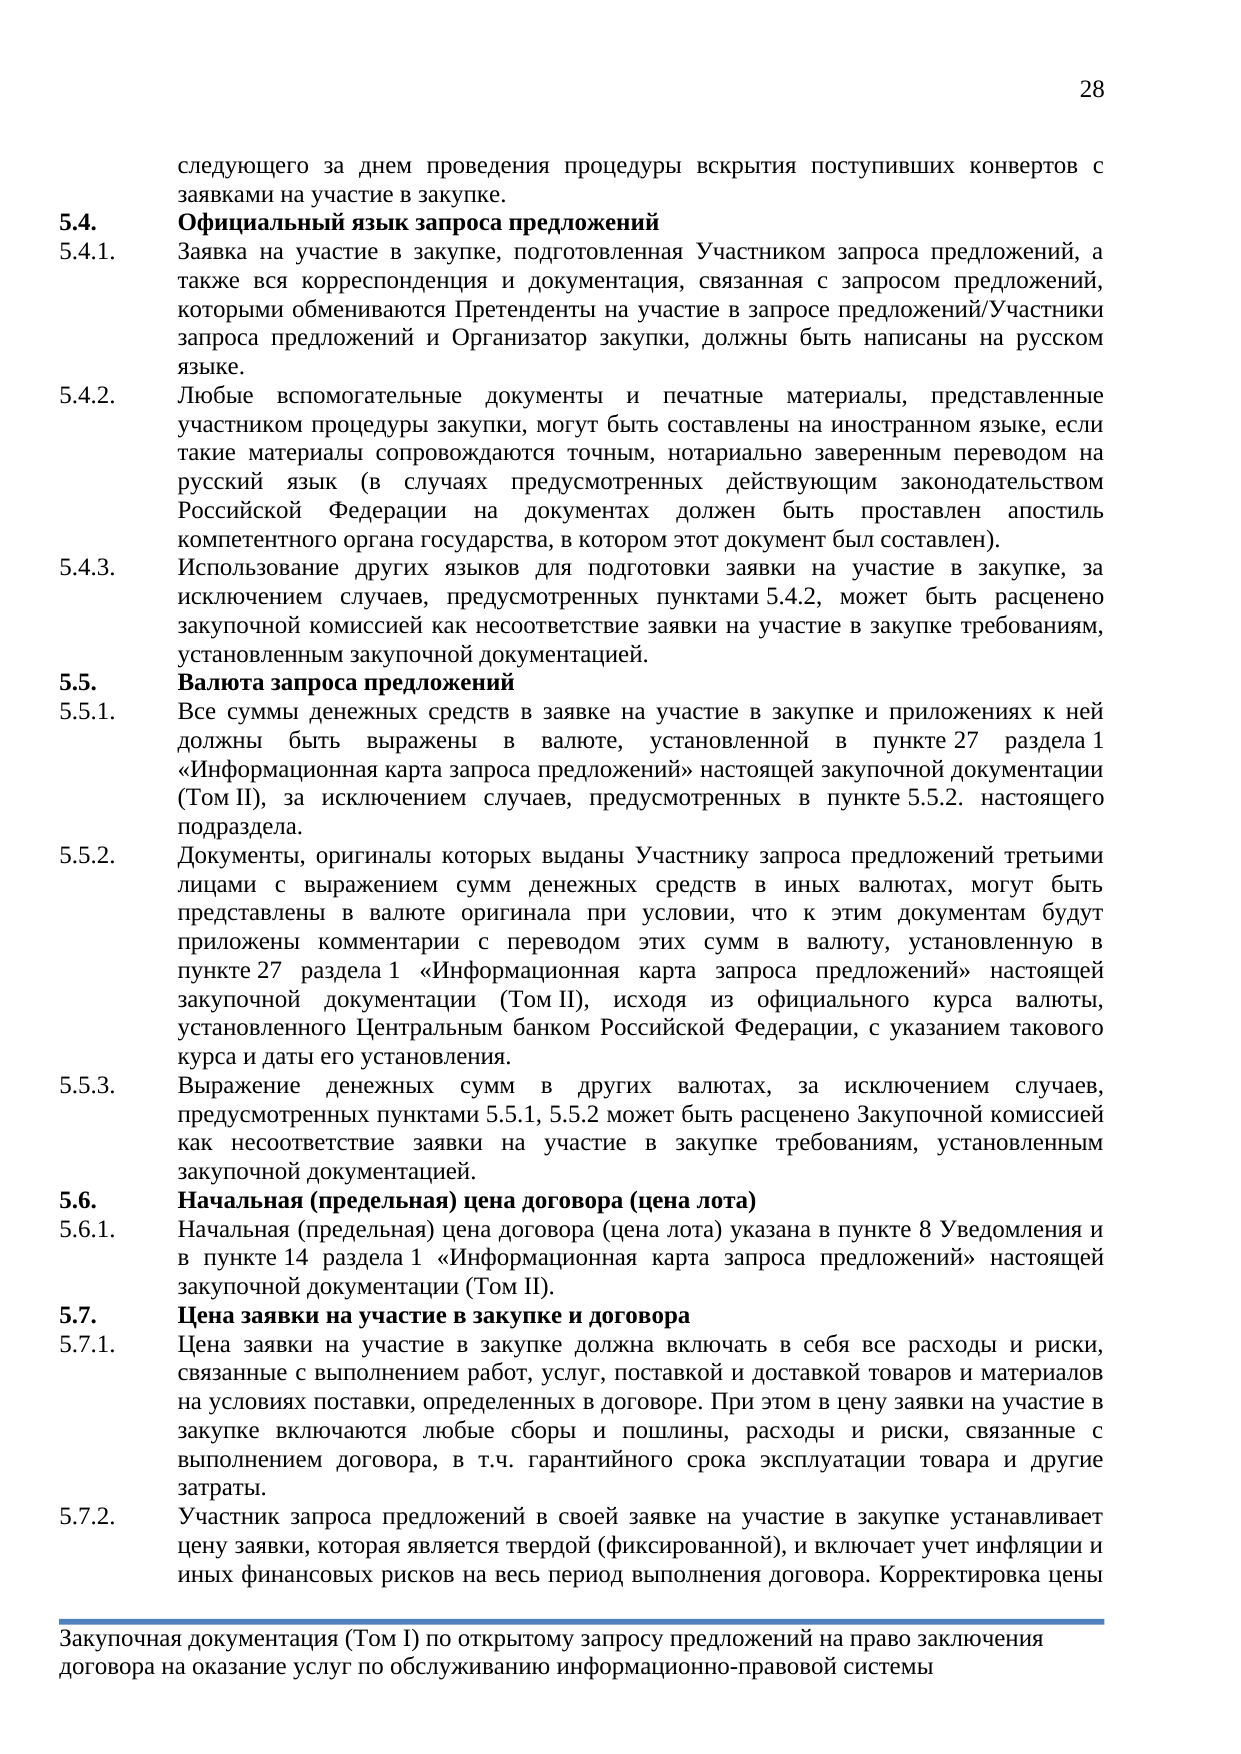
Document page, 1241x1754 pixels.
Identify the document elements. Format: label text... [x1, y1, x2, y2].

list Все суммы денежных средств в заявке на участие в закупке и приложениях к ней должны быть выражены в валюте, установленной в пункте 27 раздела 1 «Информационная карта запроса предложений» настоящей закупочной документации (Том II), за исключением случаев, предусмотренных в пункте 5.5.2. настоящего подраздела. [59, 696, 1104, 840]
list Заявка на участие в закупке, подготовленная Участником запроса предложений, а также вся корреспонденция и документация, связанная с запросом предложений, которыми обмениваются Претенденты на участие в запросе предложений/Участники запроса предложений и Организатор закупки, должны быть написаны на русском языке. [59, 236, 1104, 380]
list Документы, оригиналы которых выданы Участнику запроса предложений третьими лицами с выражением сумм денежных средств в иных валютах, могут быть представлены в валюте оригинала при условии, что к этим документам будут приложены комментарии с переводом этих сумм в валюту, установленную в пункте 27 раздела 1 «Информационная карта запроса предложений» настоящей закупочной документации (Том II), исходя из официального курса валюты, установленного Центральным банком Российской Федерации, с указанием такового курса и даты его установления. [59, 840, 1104, 1070]
list Начальная (предельная) цена договора (цена лота) указана в пункте 8 Уведомления и в пункте 14 раздела 1 «Информационная карта запроса предложений» настоящей закупочной документации (Том II). [59, 1214, 1104, 1300]
list Начальная (предельная) цена договора (цена лота) [59, 1185, 1104, 1214]
list Официальный язык запроса предложений [59, 207, 1104, 236]
list Выражение денежных сумм в других валютах, за исключением случаев, предусмотренных пунктами 5.5.1, 5.5.2 может быть расценено Закупочной комиссией как несоответствие заявки на участие в закупке требованиям, установленным закупочной документацией. [59, 1070, 1104, 1185]
list Цена заявки на участие в закупке должна включать в себя все расходы и риски, связанные с выполнением работ, услуг, поставкой и доставкой товаров и материалов на условиях поставки, определенных в договоре. При этом в цену заявки на участие в закупке включаются любые сборы и пошлины, расходы и риски, связанные с выполнением договора, в т.ч. гарантийного срока эксплуатации товара и другие затраты. [59, 1329, 1104, 1501]
list Валюта запроса предложений [59, 667, 1104, 696]
list Цена заявки на участие в закупке и договора [59, 1300, 1104, 1329]
list Использование других языков для подготовки заявки на участие в закупке, за исключением случаев, предусмотренных пунктами 5.4.2, может быть расценено закупочной комиссией как несоответствие заявки на участие в закупке требованиям, установленным закупочной документацией. [59, 552, 1104, 667]
list Любые вспомогательные документы и печатные материалы, представленные участником процедуры закупки, могут быть составлены на иностранном языке, если такие материалы сопровождаются точным, нотариально заверенным переводом на русский язык (в случаях предусмотренных действующим законодательством Российской Федерации на документах должен быть проставлен апостиль компетентного органа государства, в котором этот документ был составлен). [59, 380, 1104, 552]
